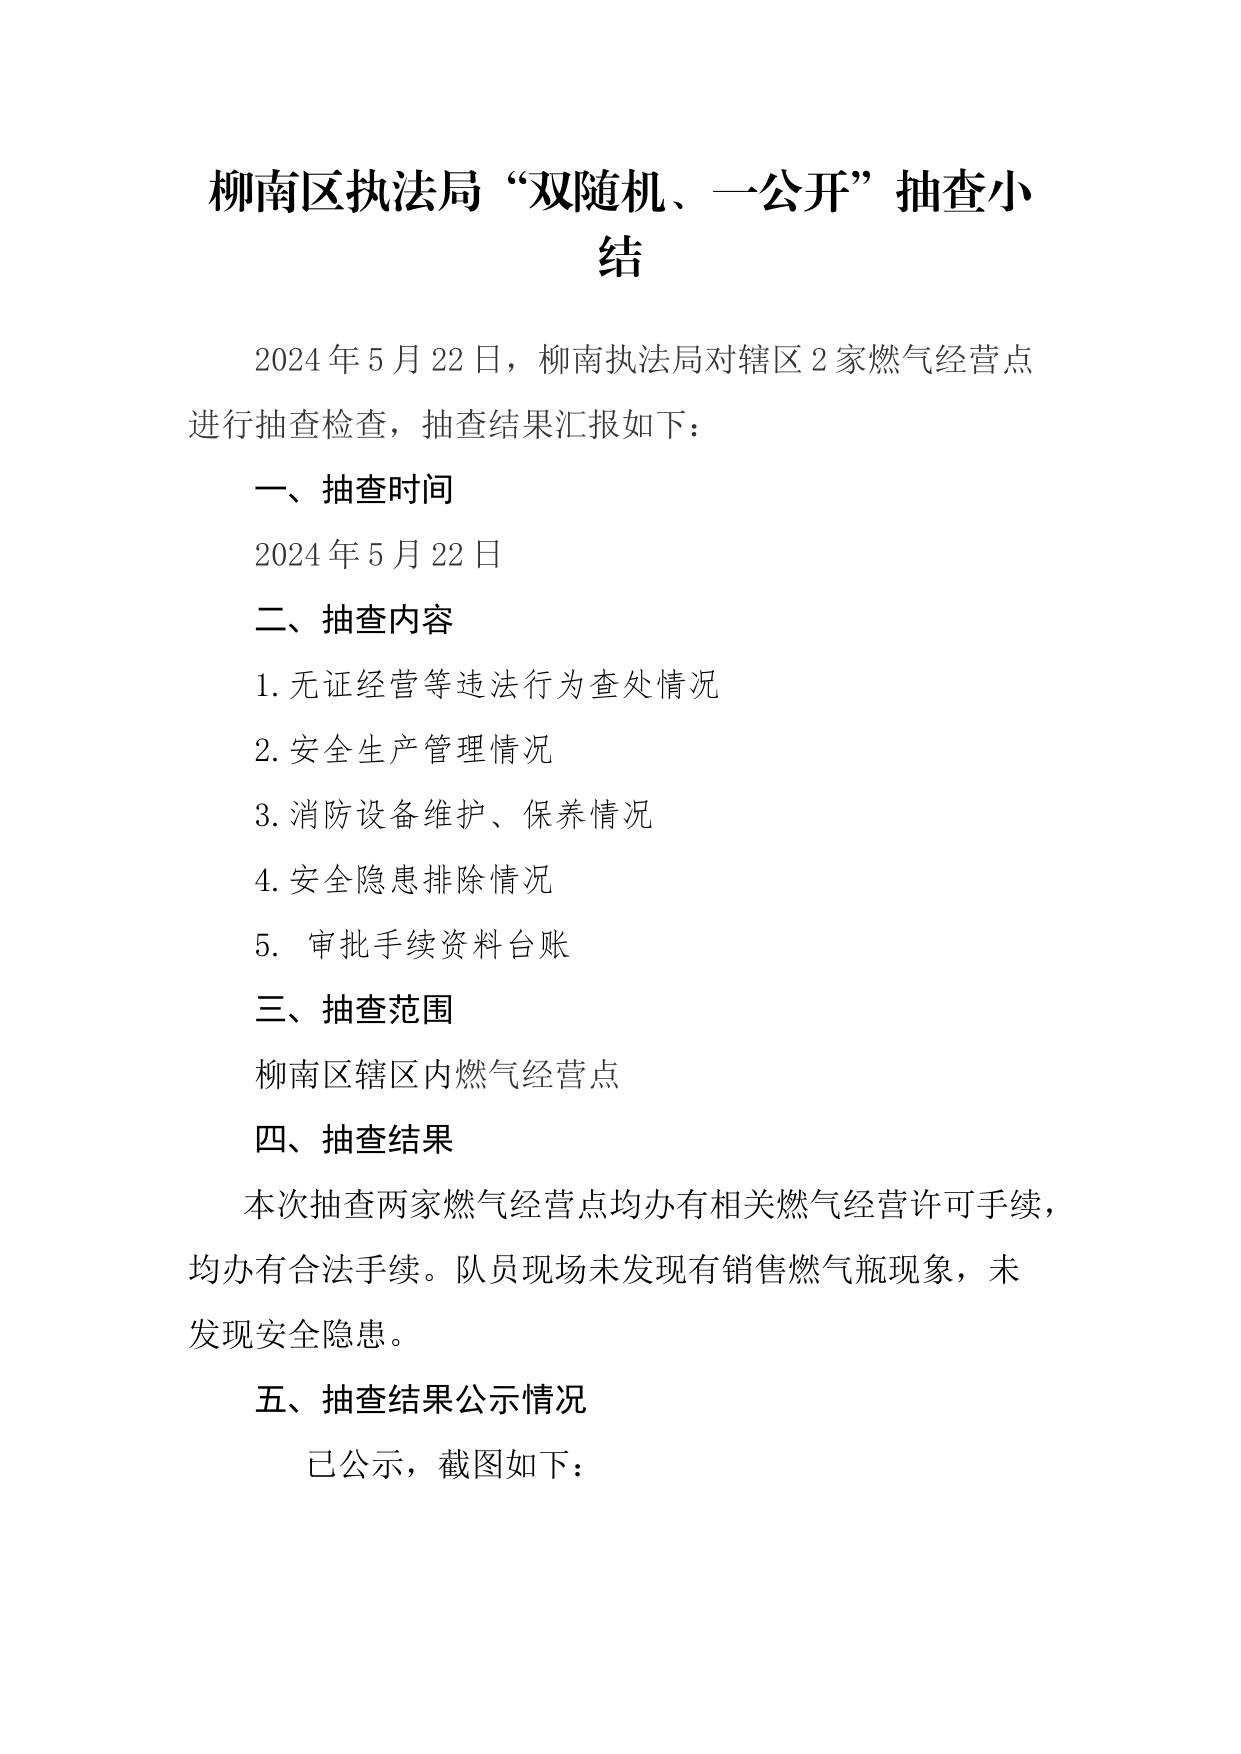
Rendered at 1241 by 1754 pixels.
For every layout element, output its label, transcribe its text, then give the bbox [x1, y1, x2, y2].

text 1.无证经营等违法行为查处情况 [187, 649, 1053, 714]
list 抽查内容 [187, 584, 1053, 649]
text 柳南区执法局“双随机、一公开”抽查小结 [187, 162, 1053, 292]
text 4.安全隐患排除情况 [187, 844, 1053, 909]
list 抽查时间 [187, 454, 1053, 519]
list 抽查范围 [187, 974, 1053, 1039]
text 2.安全生产管理情况 [187, 714, 1053, 779]
text 已公示，截图如下： [187, 1429, 1053, 1494]
text 本次抽查两家燃气经营点均办有相关燃气经营许可手续，均办有合法手续。队员现场未发现有销售燃气瓶现象，未发现安全隐患。 [187, 1169, 1053, 1364]
text 柳南区辖区内燃气经营点 [187, 1039, 1053, 1104]
text 2024年5月22日，柳南执法局对辖区2家燃气经营点进行抽查检查，抽查结果汇报如下： [187, 324, 1053, 454]
text 5. 审批手续资料台账 [187, 909, 1053, 974]
list 抽查结果公示情况 [187, 1364, 1053, 1429]
list 抽查结果 [187, 1104, 1053, 1169]
text 3.消防设备维护、保养情况 [187, 779, 1053, 844]
text 2024年5月22日 [187, 519, 1053, 584]
